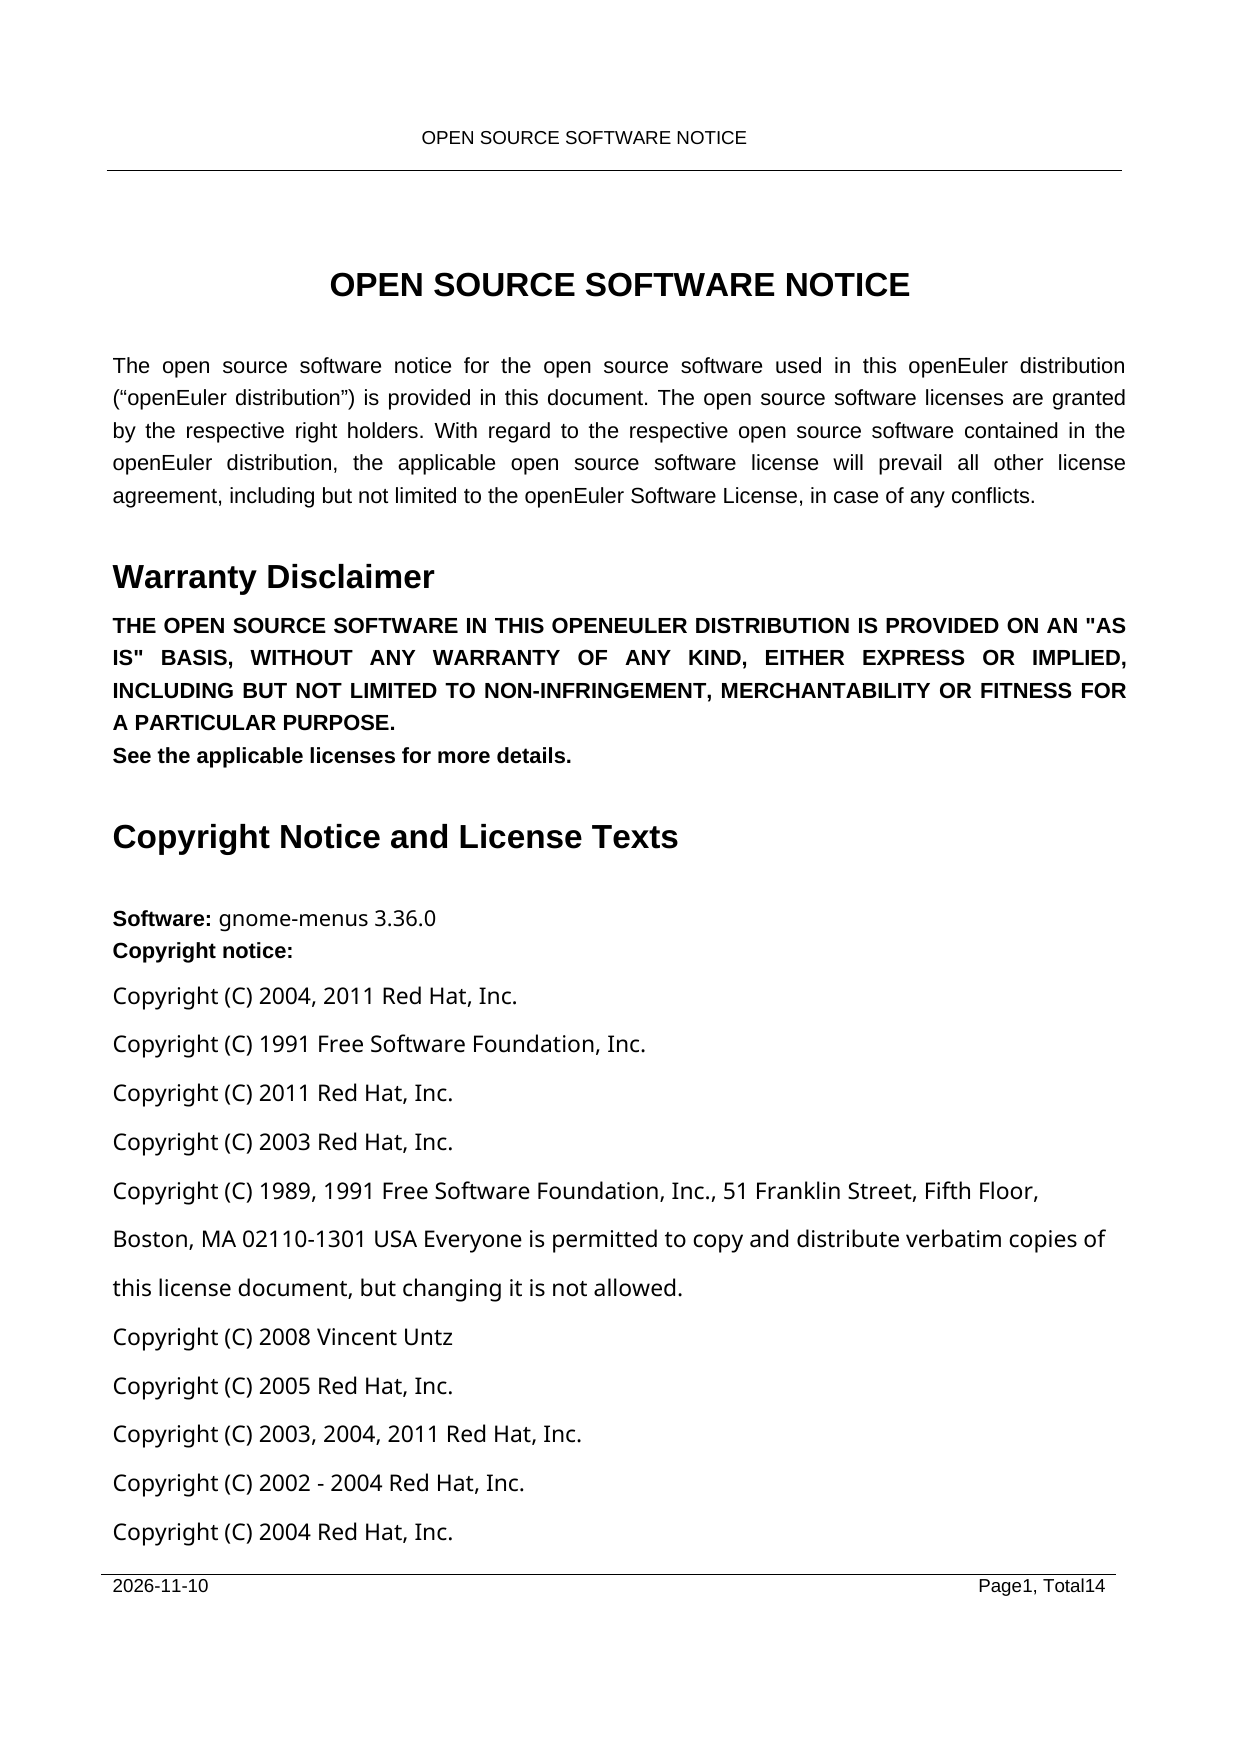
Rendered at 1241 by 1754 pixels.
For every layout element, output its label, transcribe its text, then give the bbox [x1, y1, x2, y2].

text The open source software notice for the open source software used in this openEuler distribution (“openEuler distribution”) is provided in this document. The open source software licenses are granted by the respective right holders. With regard to the respective open source software contained in the openEuler distribution, the applicable open source software license will prevail all other license agreement, including but not limited to the openEuler Software License, in case of any conflicts. [112, 349, 1128, 511]
text THE OPEN SOURCE SOFTWARE IN THIS OPENEULER DISTRIBUTION IS PROVIDED ON AN "AS IS" BASIS, WITHOUT ANY WARRANTY OF ANY KIND, EITHER EXPRESS OR IMPLIED, INCLUDING BUT NOT LIMITED TO NON-INFRINGEMENT, MERCHANTABILITY OR FITNESS FOR A PARTICULAR PURPOSE. See the applicable licenses for more details. [112, 609, 1128, 771]
text Warranty Disclaimer [112, 544, 1128, 609]
text OPEN SOURCE SOFTWARE NOTICE [112, 251, 1128, 316]
text Copyright Notice and License Texts [112, 804, 1128, 869]
text Software: gnome-menus 3.36.0 [112, 901, 1128, 934]
text Copyright notice: [112, 934, 1128, 966]
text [112, 979, 1128, 1548]
